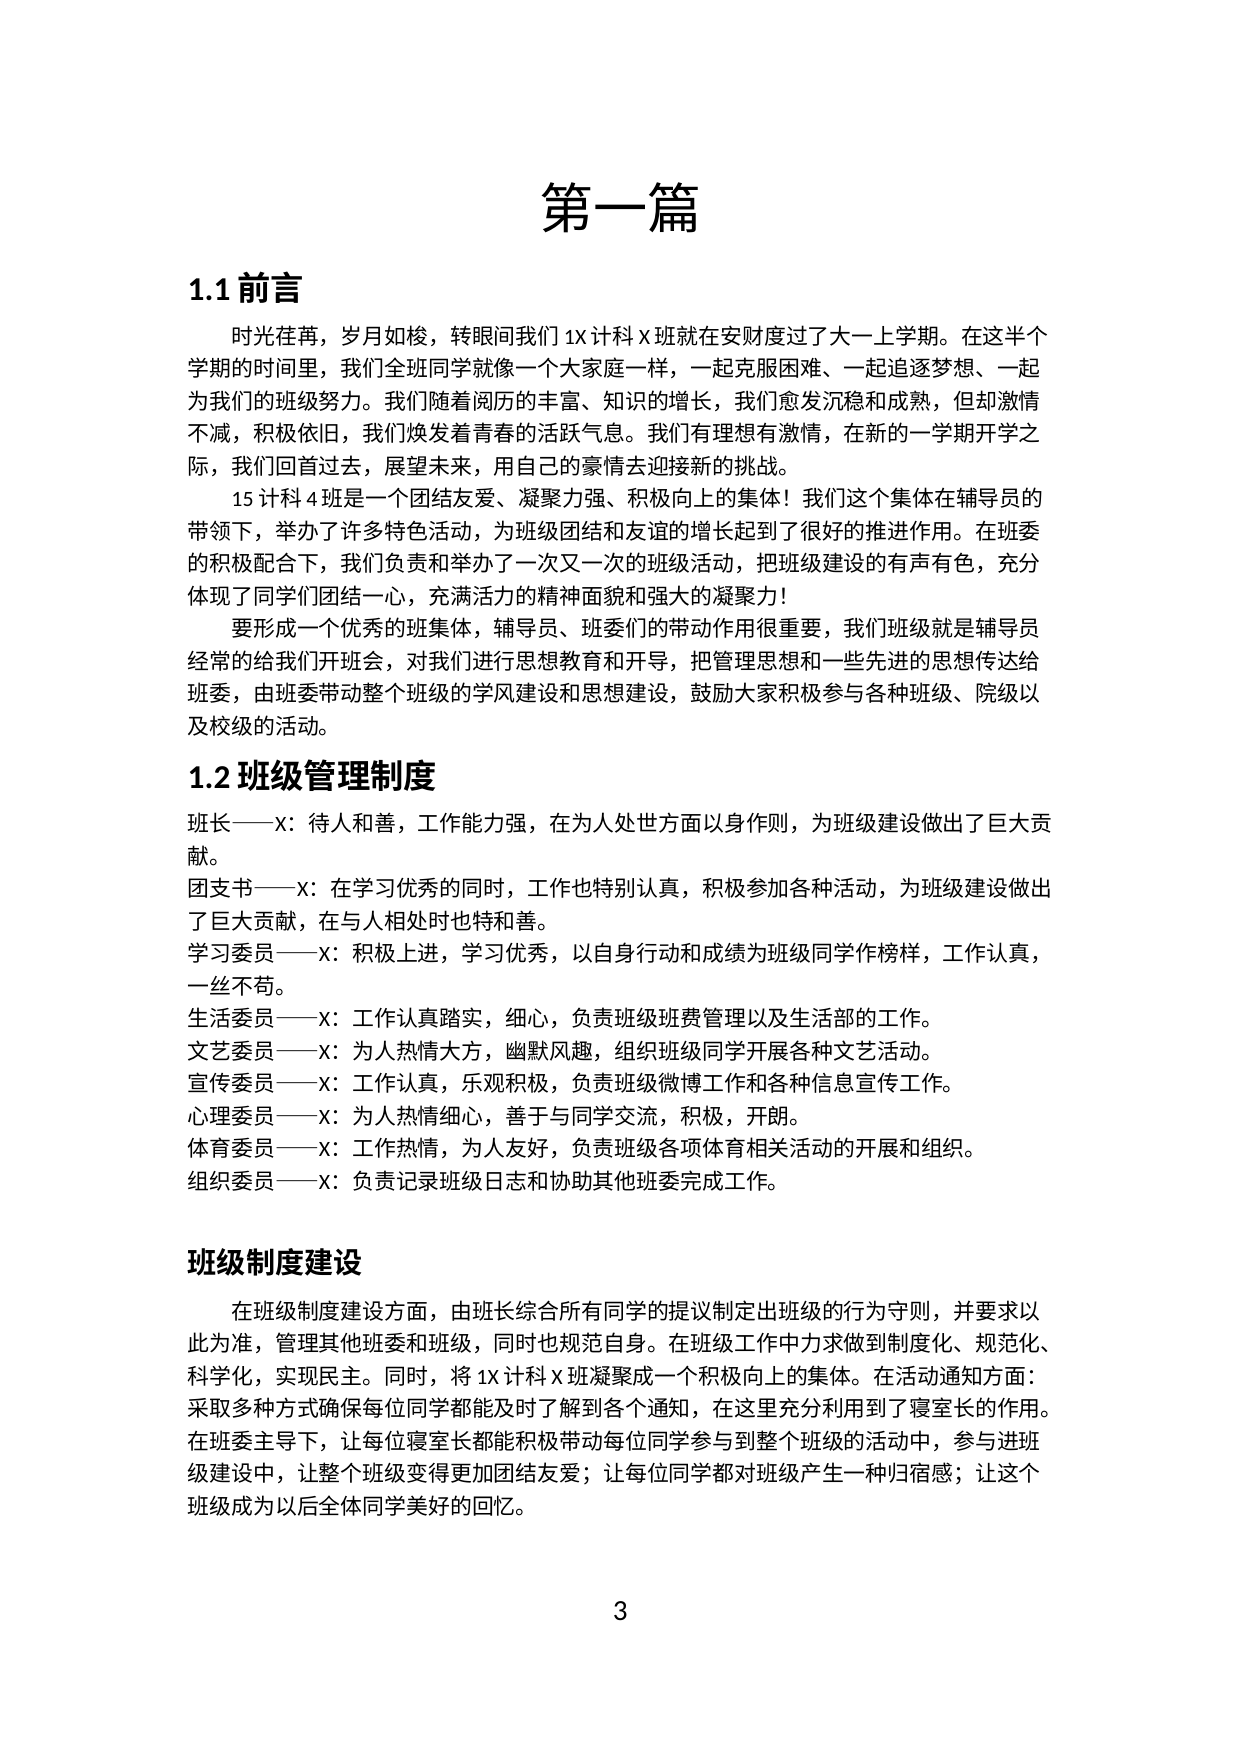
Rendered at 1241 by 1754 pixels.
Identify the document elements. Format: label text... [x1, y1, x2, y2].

text 班级制度建设 [187, 1228, 1053, 1293]
text 宣传委员——X：工作认真，乐观积极，负责班级微博工作和各种信息宣传工作。 [187, 1066, 1053, 1098]
text 15计科4班是一个团结友爱、凝聚力强、积极向上的集体！我们这个集体在辅导员的带领下，举办了许多特色活动，为班级团结和友谊的增长起到了很好的推进作用。在班委的积极配合下，我们负责和举办了一次又一次的班级活动，把班级建设的有声有色，充分体现了同学们团结一心，充满活力的精神面貌和强大的凝聚力！ [187, 481, 1053, 611]
text 组织委员——X：负责记录班级日志和协助其他班委完成工作。 [187, 1163, 1053, 1196]
text 文艺委员——X：为人热情大方，幽默风趣，组织班级同学开展各种文艺活动。 [187, 1033, 1053, 1066]
text 时光荏苒，岁月如梭，转眼间我们1X计科X班就在安财度过了大一上学期。在这半个学期的时间里，我们全班同学就像一个大家庭一样，一起克服困难、一起追逐梦想、一起为我们的班级努力。我们随着阅历的丰富、知识的增长，我们愈发沉稳和成熟，但却激情不减，积极依旧，我们焕发着青春的活跃气息。我们有理想有激情，在新的一学期开学之际，我们回首过去，展望未来，用自己的豪情去迎接新的挑战。 [187, 318, 1053, 481]
text 第一篇 [187, 156, 1053, 253]
text 班长——X：待人和善，工作能力强，在为人处世方面以身作则，为班级建设做出了巨大贡献。 [187, 806, 1053, 871]
text 体育委员——X：工作热情，为人友好，负责班级各项体育相关活动的开展和组织。 [187, 1131, 1053, 1163]
text 心理委员——X：为人热情细心，善于与同学交流，积极，开朗。 [187, 1098, 1053, 1131]
text 学习委员——X：积极上进，学习优秀，以自身行动和成绩为班级同学作榜样，工作认真，一丝不苟。 [187, 936, 1053, 1001]
text 在班级制度建设方面，由班长综合所有同学的提议制定出班级的行为守则，并要求以此为准，管理其他班委和班级，同时也规范自身。在班级工作中力求做到制度化、规范化、科学化，实现民主。同时，将1X计科X班凝聚成一个积极向上的集体。在活动通知方面：采取多种方式确保每位同学都能及时了解到各个通知，在这里充分利用到了寝室长的作用。在班委主导下，让每位寝室长都能积极带动每位同学参与到整个班级的活动中，参与进班级建设中，让整个班级变得更加团结友爱；让每位同学都对班级产生一种归宿感；让这个班级成为以后全体同学美好的回忆。 [187, 1293, 1053, 1521]
text 团支书——X：在学习优秀的同时，工作也特别认真，积极参加各种活动，为班级建设做出了巨大贡献，在与人相处时也特和善。 [187, 871, 1053, 936]
text 生活委员——X：工作认真踏实，细心，负责班级班费管理以及生活部的工作。 [187, 1001, 1053, 1033]
text 1.2班级管理制度 [187, 741, 1053, 806]
text 1.1前言 [187, 253, 1053, 318]
text 要形成一个优秀的班集体，辅导员、班委们的带动作用很重要，我们班级就是辅导员经常的给我们开班会，对我们进行思想教育和开导，把管理思想和一些先进的思想传达给班委，由班委带动整个班级的学风建设和思想建设，鼓励大家积极参与各种班级、院级以及校级的活动。 [187, 611, 1053, 741]
